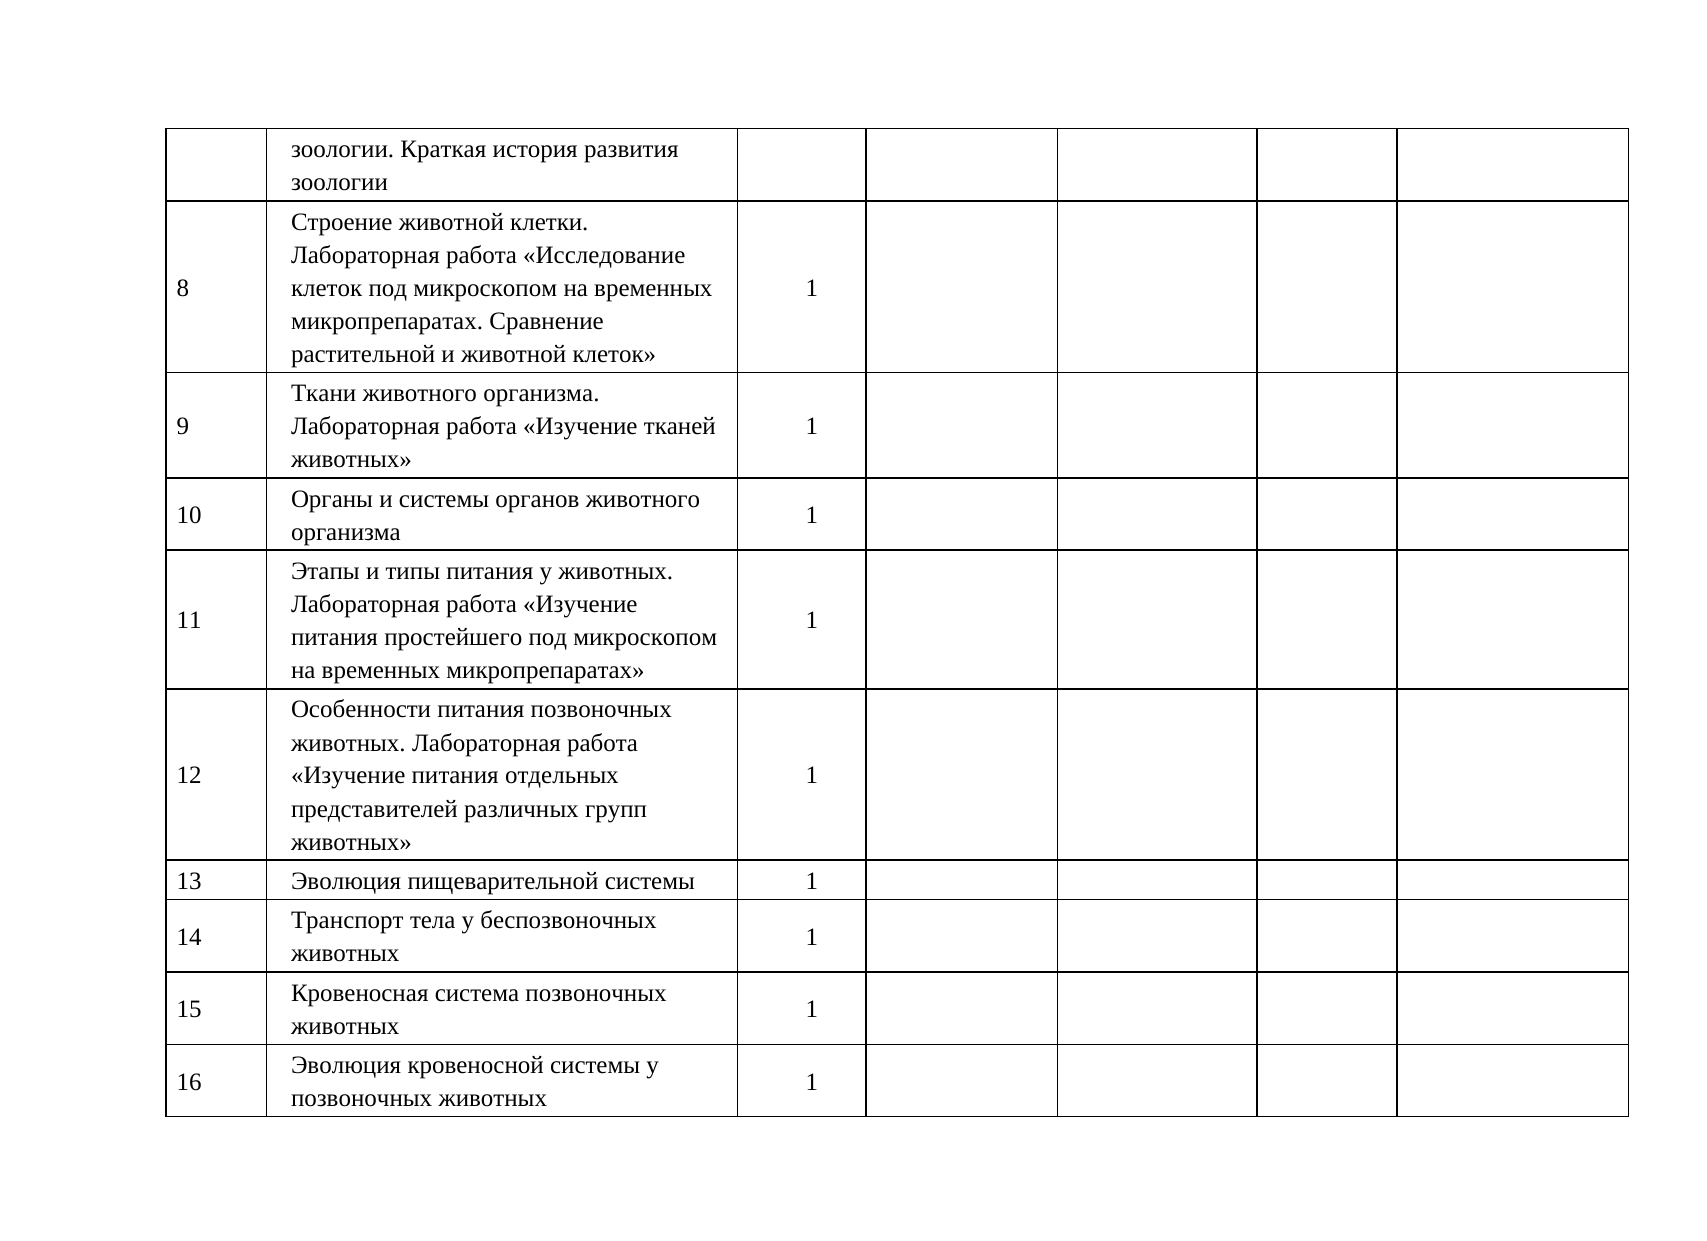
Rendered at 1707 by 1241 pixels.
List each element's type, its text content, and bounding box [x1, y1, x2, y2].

table_cell [1398, 373, 1628, 477]
table_cell [1258, 973, 1396, 1043]
table_cell [1058, 479, 1256, 549]
table_cell [1398, 202, 1628, 372]
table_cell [267, 129, 737, 200]
table_cell 1 [738, 202, 865, 372]
table_cell [867, 1045, 1057, 1116]
table_cell [1398, 551, 1628, 688]
table_cell [1058, 202, 1256, 372]
table_cell [867, 551, 1057, 688]
table_cell [1058, 551, 1256, 688]
table_cell [867, 690, 1057, 859]
table_cell 1 [738, 129, 865, 200]
table_cell Эволюция пищеварительной системы [267, 861, 737, 899]
table_cell [1258, 479, 1396, 549]
table_cell 8 [167, 202, 266, 372]
table_cell [1398, 1045, 1628, 1116]
table_cell [1058, 900, 1256, 971]
table_cell [1398, 973, 1628, 1043]
table_cell [1058, 973, 1256, 1043]
table_cell [1258, 1045, 1396, 1116]
table_cell [1398, 129, 1628, 200]
table_cell [1058, 129, 1256, 200]
table_cell [867, 861, 1057, 899]
table_cell Ткани животного организма. Лабораторная работа «Изучение тканей животных» [267, 373, 737, 477]
table_cell [867, 129, 1057, 200]
table_cell Строение животной клетки. Лабораторная работа «Исследование клеток под микроскопом на временных микропрепаратах. Сравнение растительной и животной клеток» [267, 202, 737, 372]
table_cell [867, 973, 1057, 1043]
table_cell [1398, 861, 1628, 899]
table_cell [1258, 900, 1396, 971]
table_cell 12 [167, 690, 266, 859]
table_cell [1258, 129, 1396, 200]
table_cell [867, 900, 1057, 971]
table_cell [1258, 373, 1396, 477]
table_cell [1398, 479, 1628, 549]
table_cell Транспорт тела у беспозвоночных животных [267, 900, 737, 971]
table_cell [1258, 690, 1396, 859]
table_cell [1058, 1045, 1256, 1116]
table_cell [1258, 861, 1396, 899]
table_cell 1 [738, 900, 865, 971]
table_cell Этапы и типы питания у животных. Лабораторная работа «Изучение питания простейшего под микроскопом на временных микропрепаратах» [267, 551, 737, 688]
table_cell 7 [167, 129, 266, 200]
table_cell 13 [167, 861, 266, 899]
table_cell 1 [738, 479, 865, 549]
table_cell 14 [167, 900, 266, 971]
table_cell 15 [167, 973, 266, 1043]
table_cell [867, 202, 1057, 372]
table_cell 1 [738, 690, 865, 859]
table_cell 1 [738, 1045, 865, 1116]
table_cell [1058, 690, 1256, 859]
table_cell [1398, 900, 1628, 971]
table_cell Особенности питания позвоночных животных. Лабораторная работа «Изучение питания отдельных представителей различных групп животных» [267, 690, 737, 859]
table_cell [1058, 861, 1256, 899]
table_cell 1 [738, 973, 865, 1043]
table_cell 1 [738, 861, 865, 899]
table_cell [1398, 690, 1628, 859]
table_cell [1258, 551, 1396, 688]
table_cell [867, 373, 1057, 477]
table_cell 1 [738, 373, 865, 477]
table_cell 10 [167, 479, 266, 549]
table_cell [1058, 373, 1256, 477]
table_cell 9 [167, 373, 266, 477]
table_cell [867, 479, 1057, 549]
table_cell [1258, 202, 1396, 372]
table_cell 11 [167, 551, 266, 688]
table_cell Эволюция кровеносной системы у позвоночных животных [267, 1045, 737, 1116]
table_cell Кровеносная система позвоночных животных [267, 973, 737, 1043]
table_cell Органы и системы органов животного организма [267, 479, 737, 549]
table_cell 1 [738, 551, 865, 688]
table_cell 16 [167, 1045, 266, 1116]
